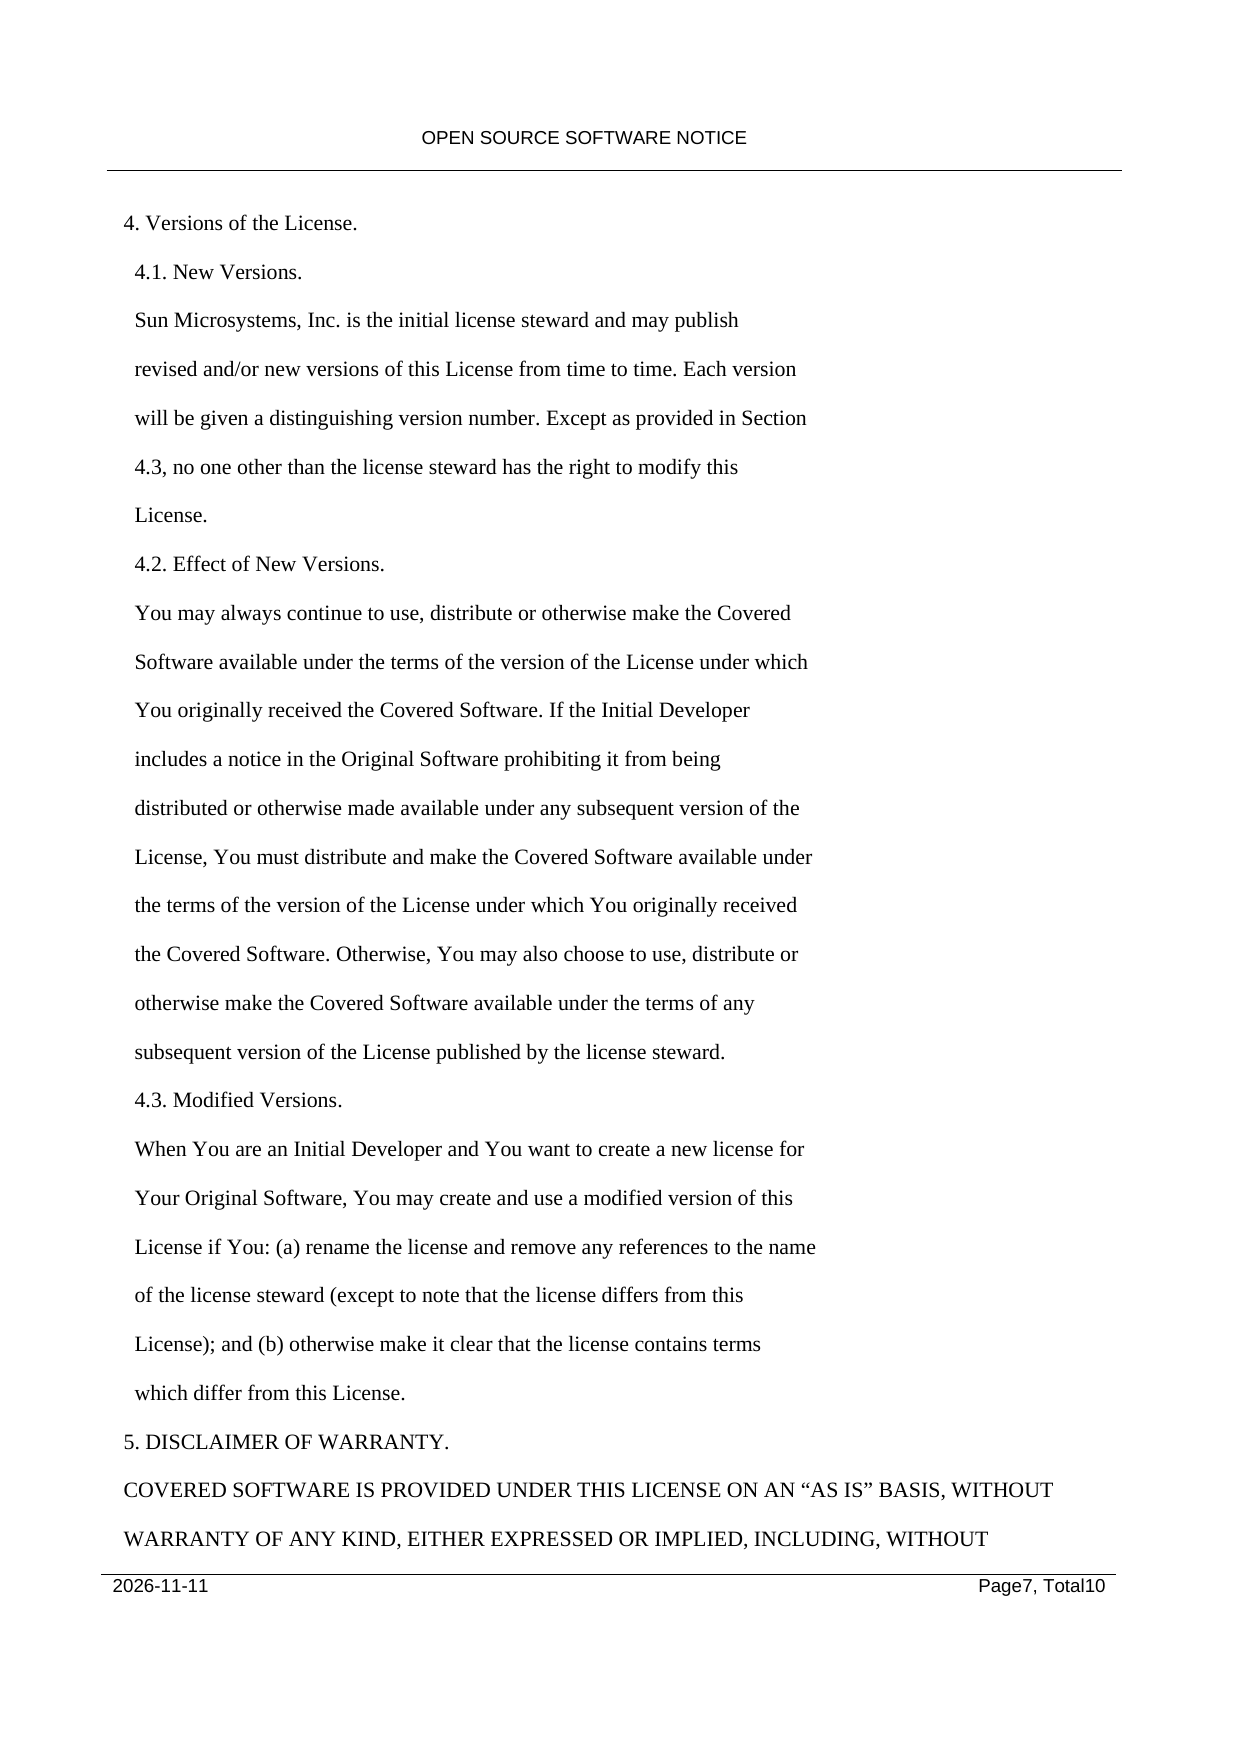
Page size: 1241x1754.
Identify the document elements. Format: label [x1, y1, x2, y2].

text [112, 206, 1128, 1555]
